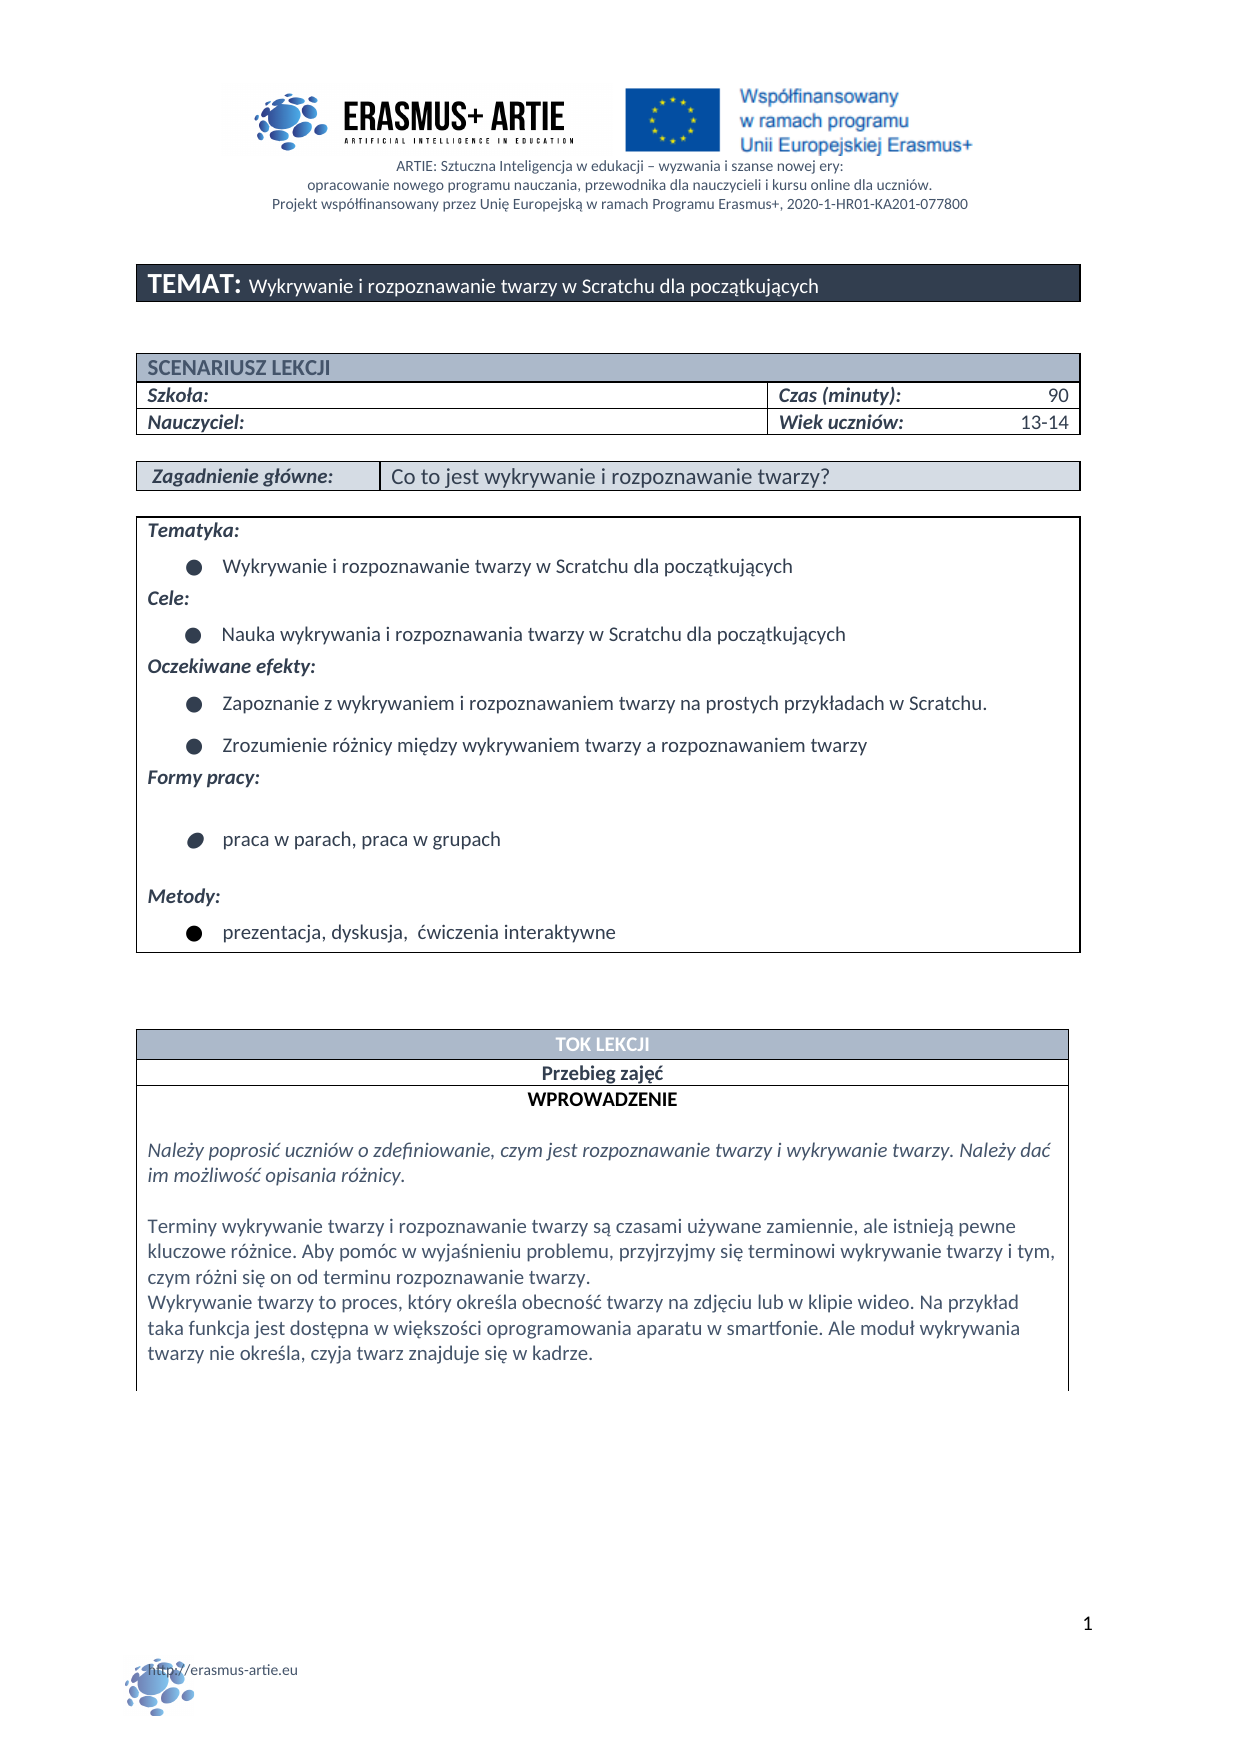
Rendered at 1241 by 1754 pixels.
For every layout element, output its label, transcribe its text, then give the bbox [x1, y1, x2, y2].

table_cell Cele: [137, 586, 1079, 611]
table_cell Przebieg zajęć [137, 1060, 1068, 1085]
table_cell Oczekiwane efekty: [137, 654, 1079, 679]
table_header SCENARIUSZ LEKCJI [137, 354, 1079, 381]
table_cell Czas (minuty): [768, 383, 958, 408]
table_header Co to jest wykrywanie i rozpoznawanie twarzy? [381, 462, 1079, 490]
table_cell Nauka wykrywania i rozpoznawania twarzy w Scratchu dla początkujących [137, 611, 1079, 654]
table_cell Wykrywanie i rozpoznawanie twarzy w Scratchu dla początkujących [137, 543, 1079, 586]
table_header TEMAT: Wykrywanie i rozpoznawanie twarzy w Scratchu dla początkujących [137, 265, 1079, 301]
table_cell 90 [958, 383, 1079, 408]
table_header Zagadnienie główne: [137, 462, 379, 490]
table_cell Formy pracy: praca w parach, praca w grupach Metody: [137, 765, 1079, 909]
table_header TOK LEKCJI [137, 1030, 1068, 1059]
picture [220, 80, 1020, 156]
table_cell Wiek uczniów: [768, 409, 958, 434]
table_cell Zapoznanie z wykrywaniem i rozpoznawaniem twarzy na prostych przykładach w Scratchu. Zrozumienie różnicy między wykrywaniem twarzy a rozpoznawaniem twarzy [137, 679, 1079, 764]
table_cell 13-14 [958, 409, 1079, 434]
table_cell prezentacja, dyskusja, ćwiczenia interaktywne [137, 909, 1079, 952]
table_cell Szkoła: [137, 383, 767, 408]
table_cell Nauczyciel: [137, 409, 364, 434]
table_cell [364, 409, 767, 434]
picture [122, 1655, 195, 1716]
table_header Tematyka: [137, 518, 1079, 543]
